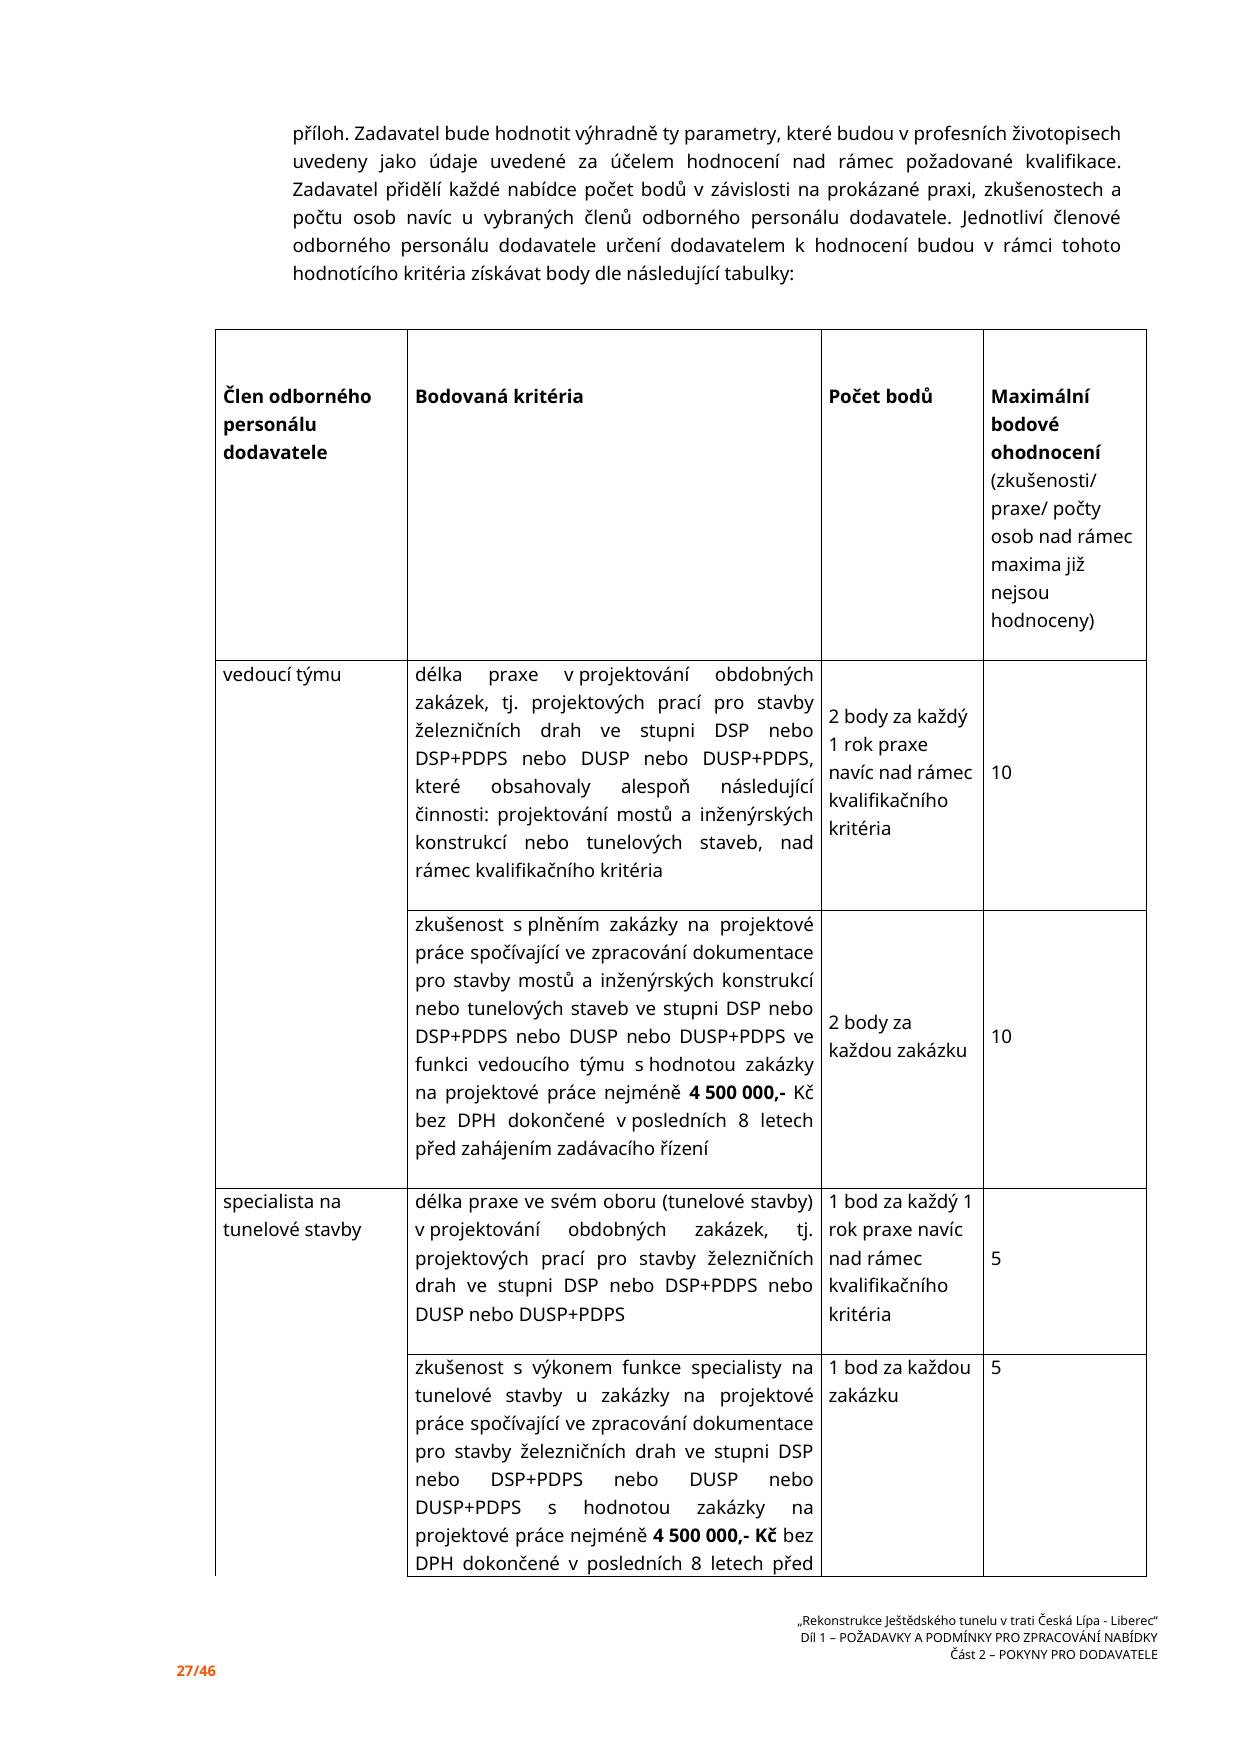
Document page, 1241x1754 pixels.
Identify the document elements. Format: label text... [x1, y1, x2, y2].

table_cell specialista na tunelové stavby [216, 1189, 407, 1576]
table_cell 5 [984, 1355, 1146, 1576]
table_header Maximální bodové ohodnocení (zkušenosti/ praxe/ počty osob nad rámec maxima již nejsou hodnoceny) [984, 330, 1146, 660]
table_cell délka praxe v projektování obdobných zakázek, tj. projektových prací pro stavby železničních drah ve stupni DSP nebo DSP+PDPS nebo DUSP nebo DUSP+PDPS, které obsahovaly alespoň následující činnosti: projektování mostů a inženýrských konstrukcí nebo tunelových staveb, nad rámec kvalifikačního kritéria [408, 661, 821, 910]
table_cell 10 [984, 911, 1146, 1188]
table_cell 2 body za každý 1 rok praxe navíc nad rámec kvalifikačního kritéria [822, 661, 983, 910]
table_cell délka praxe ve svém oboru (tunelové stavby) v projektování obdobných zakázek, tj. projektových prací pro stavby železničních drah ve stupni DSP nebo DSP+PDPS nebo DUSP nebo DUSP+PDPS [408, 1189, 821, 1353]
table_cell vedoucí týmu [216, 661, 407, 1188]
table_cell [822, 1355, 983, 1576]
table_header Bodovaná kritéria [408, 330, 821, 660]
table_header Člen odborného personálu dodavatele [216, 330, 407, 660]
table_cell 2 body za každou zakázku [822, 911, 983, 1188]
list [292, 121, 1122, 286]
table_cell 10 [984, 661, 1146, 910]
table_cell 1 bod za každý 1 rok praxe navíc nad rámec kvalifikačního kritéria [822, 1189, 983, 1353]
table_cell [408, 1355, 821, 1576]
table_header Počet bodů [822, 330, 983, 660]
table_cell 5 [984, 1189, 1146, 1353]
table_cell zkušenost s plněním zakázky na projektové práce spočívající ve zpracování dokumentace pro stavby mostů a inženýrských konstrukcí nebo tunelových staveb ve stupni DSP nebo DSP+PDPS nebo DUSP nebo DUSP+PDPS ve funkci vedoucího týmu s hodnotou zakázky na projektové práce nejméně 4 500 000,- Kč bez DPH dokončené v posledních 8 letech před zahájením zadávacího řízení [408, 911, 821, 1188]
